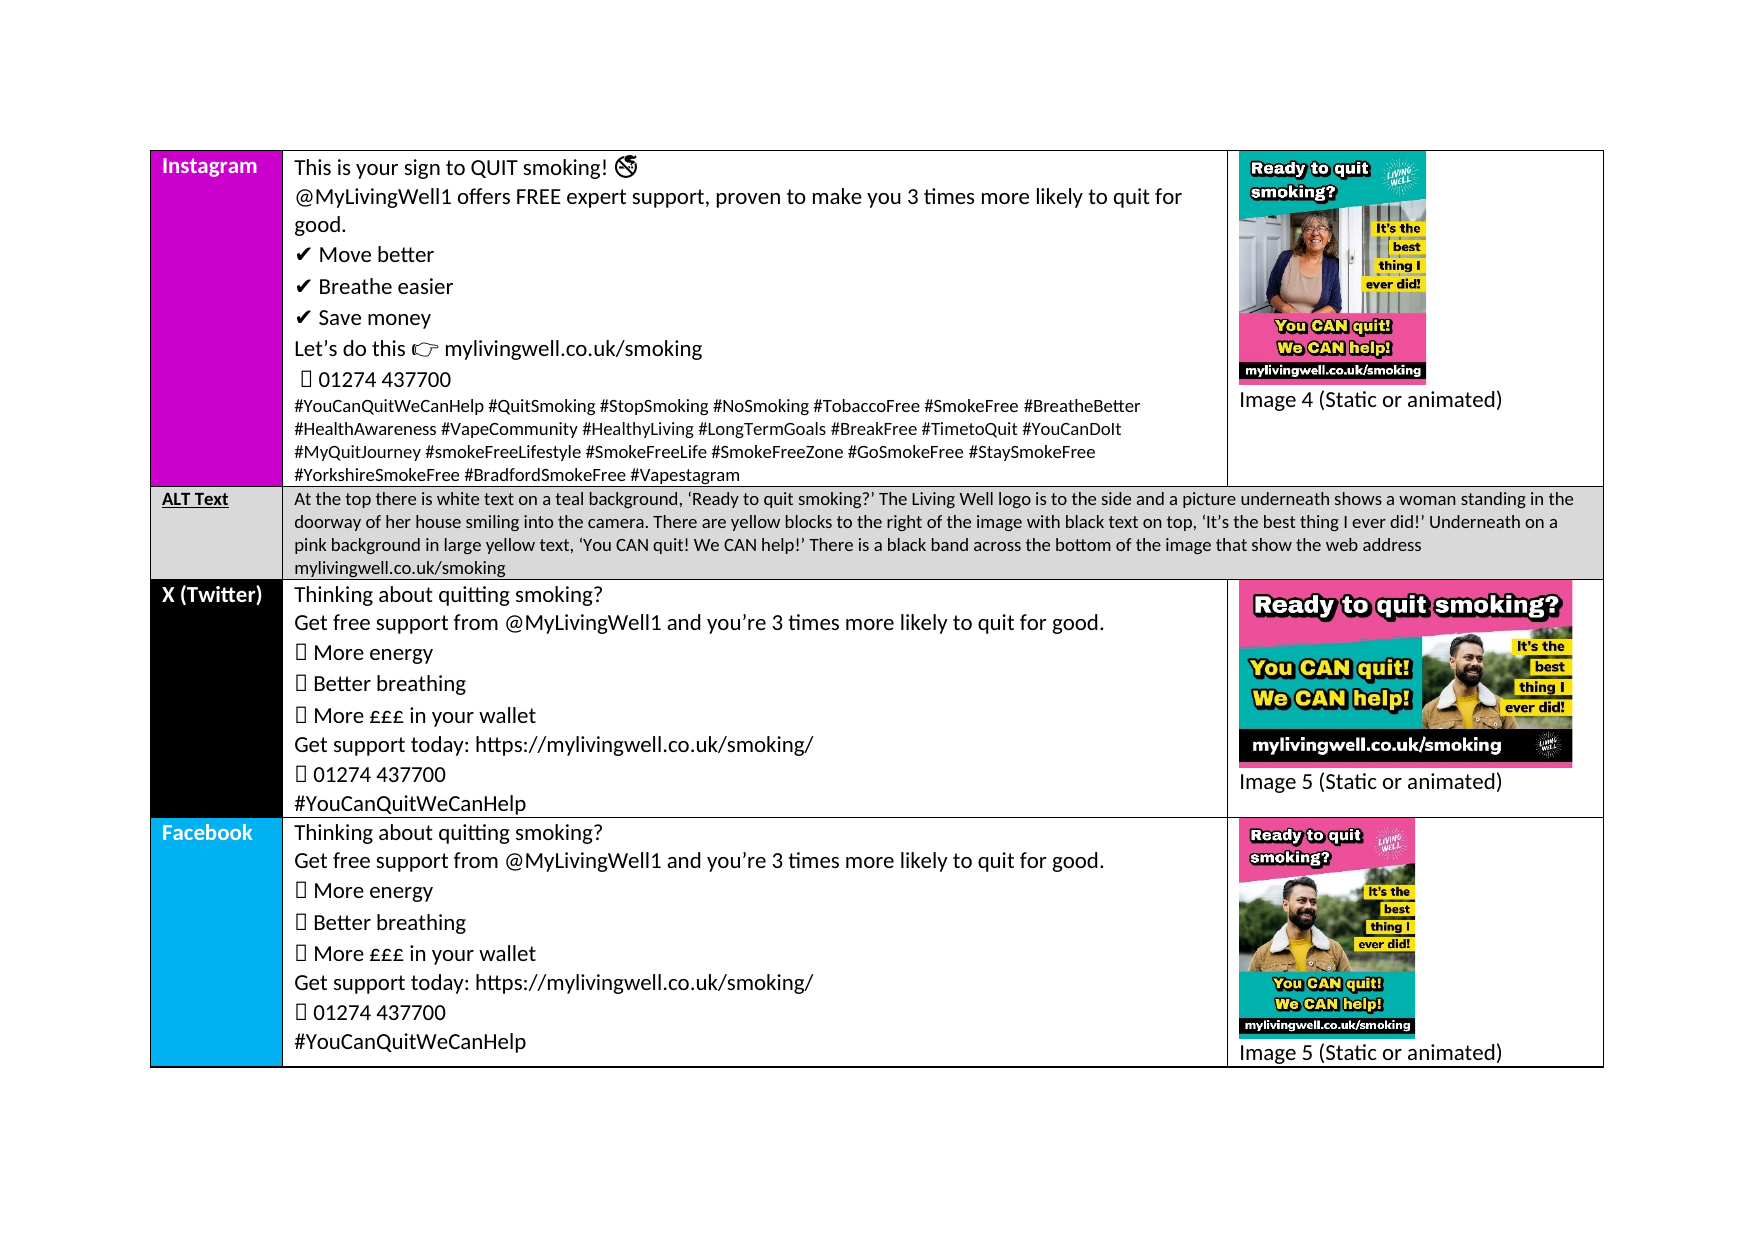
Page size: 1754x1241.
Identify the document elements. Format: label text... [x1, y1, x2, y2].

table_cell Image 4 (Static or animated) [1228, 151, 1603, 486]
table_cell Thinking about quitting smoking? Get free support from @MyLivingWell1 and you’re 3 times more likely to quit for good. 🌟 More energy 🌟 Better breathing 🌟 More £££ in your wallet Get support today: https://mylivingwell.co.uk/smoking/ 📞 01274 437700 #YouCanQuitWeCanHelp [283, 580, 1227, 817]
table_cell Thinking about quitting smoking? Get free support from @MyLivingWell1 and you’re 3 times more likely to quit for good. 🌟 More energy 🌟 Better breathing 🌟 More £££ in your wallet Get support today: https://mylivingwell.co.uk/smoking/ 📞 01274 437700 #YouCanQuitWeCanHelp [283, 818, 1227, 1066]
table_cell At the top there is white text on a teal background, ‘Ready to quit smoking?’ The Living Well logo is to the side and a picture underneath shows a woman standing in the doorway of her house smiling into the camera. There are yellow blocks to the right of the image with black text on top, ‘It’s the best thing I ever did!’ Underneath on a pink background in large yellow text, ‘You CAN quit! We CAN help!’ There is a black band across the bottom of the image that show the web address mylivingwell.co.uk/smoking [283, 487, 1603, 579]
table_cell Facebook [151, 818, 282, 1066]
picture [1239, 580, 1573, 768]
picture [1239, 818, 1416, 1039]
picture [1239, 151, 1427, 385]
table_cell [1228, 818, 1603, 1066]
table_cell ALT Text [151, 487, 282, 579]
table_cell X (Twitter) [151, 580, 282, 817]
table_cell This is your sign to QUIT smoking! 🚭 @MyLivingWell1 offers FREE expert support, proven to make you 3 times more likely to quit for good. ✔ Move better ✔ Breathe easier ✔ Save money Let’s do this 👉 mylivingwell.co.uk/smoking 📞 01274 437700 #YouCanQuitWeCanHelp #QuitSmoking #StopSmoking #NoSmoking #TobaccoFree #SmokeFree #BreatheBetter #HealthAwareness #VapeCommunity #HealthyLiving #LongTermGoals #BreakFree #TimetoQuit #YouCanDoIt #MyQuitJourney #smokeFreeLifestyle #SmokeFreeLife #SmokeFreeZone #GoSmokeFree #StaySmokeFree #YorkshireSmokeFree #BradfordSmokeFree #Vapestagram [283, 151, 1227, 486]
table_cell Image 5 (Static or animated) [1228, 580, 1603, 817]
table_cell Instagram [151, 151, 282, 486]
